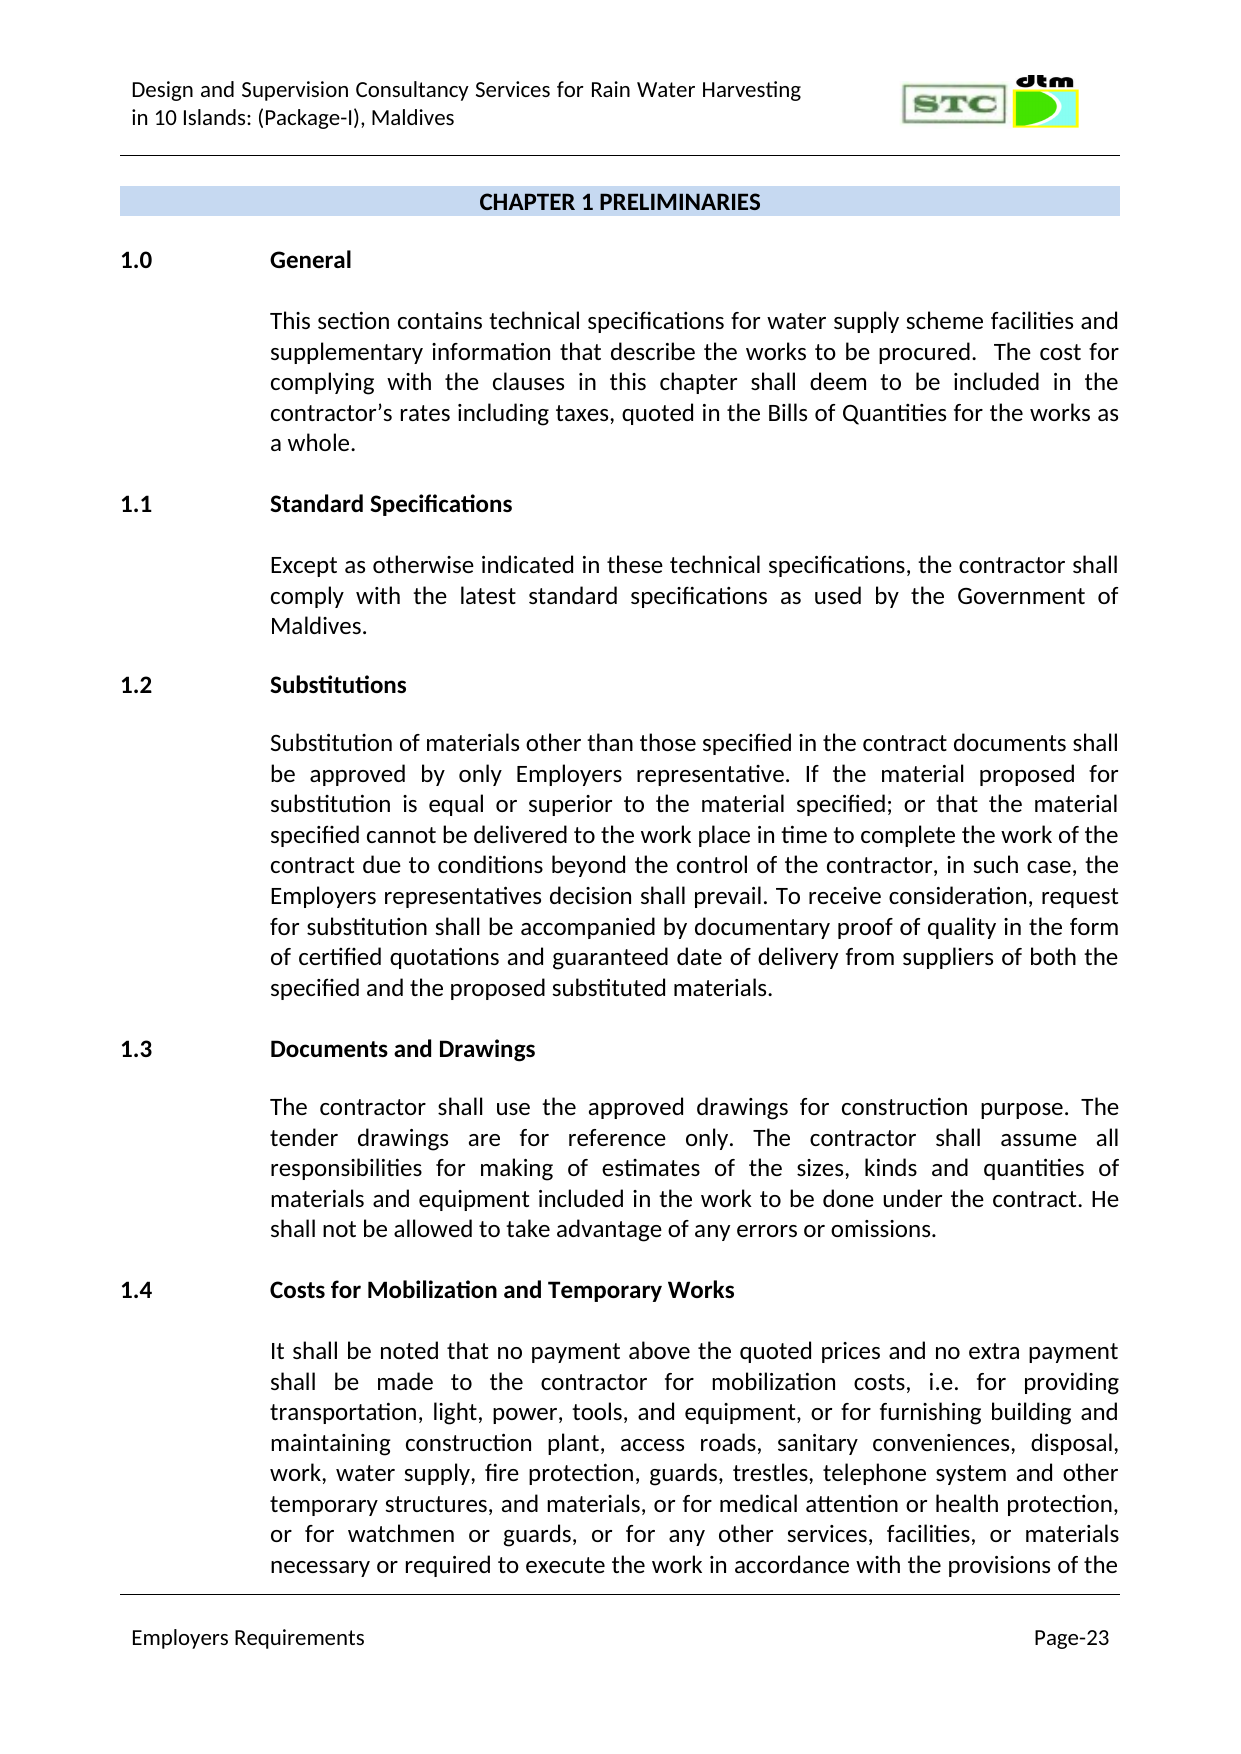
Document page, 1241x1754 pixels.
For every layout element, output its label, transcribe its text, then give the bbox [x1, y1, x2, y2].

subtitle Standard Specifications [120, 488, 1120, 519]
subtitle CHAPTER 1 PRELIMINARIES [120, 186, 1120, 216]
text This section contains technical specifications for water supply scheme facilities and supplementary information that describe the works to be procured. The cost for complying with the clauses in this chapter shall deem to be included in the contractor’s rates including taxes, quoted in the Bills of Quantities for the works as a whole. [270, 305, 1120, 458]
subtitle Documents and Drawings [120, 1033, 1120, 1063]
subtitle Costs for Mobilization and Temporary Works [120, 1274, 1120, 1305]
text The contractor shall use the approved drawings for construction purpose. The tender drawings are for reference only. The contractor shall assume all responsibilities for making of estimates of the sizes, kinds and quantities of materials and equipment included in the work to be done under the contract. He shall not be allowed to take advantage of any errors or omissions. [270, 1091, 1120, 1244]
text Substitution of materials other than those specified in the contract documents shall be approved by only Employers representative. If the material proposed for substitution is equal or superior to the material specified; or that the material specified cannot be delivered to the work place in time to complete the work of the contract due to conditions beyond the control of the contractor, in such case, the Employers representatives decision shall prevail. To receive consideration, request for substitution shall be accompanied by documentary proof of quality in the form of certified quotations and guaranteed date of delivery from suppliers of both the specified and the proposed substituted materials. [270, 728, 1120, 1002]
subtitle General [120, 244, 1120, 275]
text Except as otherwise indicated in these technical specifications, the contractor shall comply with the latest standard specifications as used by the Government of Maldives. [270, 549, 1120, 641]
subtitle Substitutions [120, 669, 1120, 699]
picture [899, 75, 1079, 129]
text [270, 1336, 1120, 1580]
